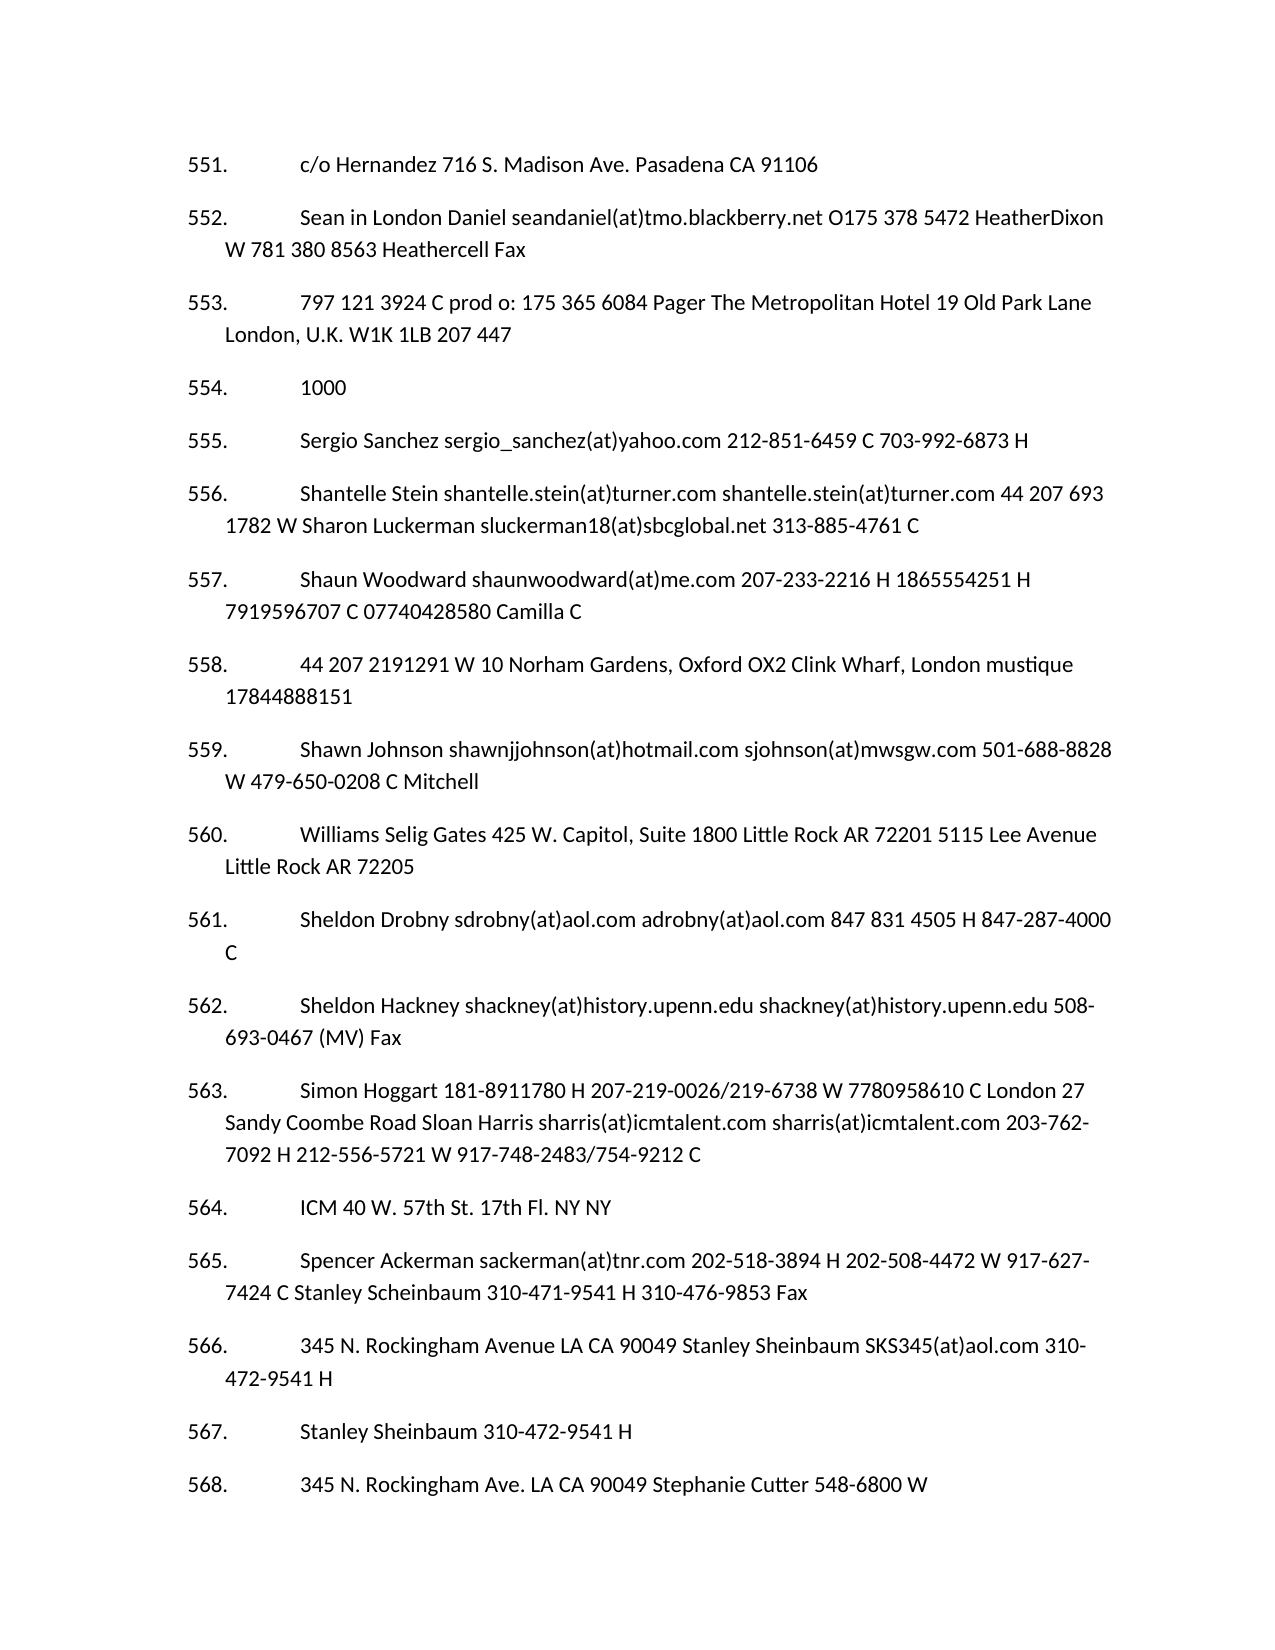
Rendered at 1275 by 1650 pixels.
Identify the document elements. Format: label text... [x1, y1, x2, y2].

list ICM 40 W. 57th St. 17th Fl. NY NY [187, 1193, 1125, 1221]
list Simon Hoggart 181-8911780 H 207-219-0026/219-6738 W 7780958610 C London 27 Sandy Coombe Road Sloan Harris sharris(at)icmtalent.com sharris(at)icmtalent.com 203-762-7092 H 212-556-5721 W 917-748-2483/754-9212 C [187, 1076, 1125, 1168]
list Spencer Ackerman sackerman(at)tnr.com 202-518-3894 H 202-508-4472 W 917-627-7424 C Stanley Scheinbaum 310-471-9541 H 310-476-9853 Fax [187, 1246, 1125, 1307]
list 44 207 2191291 W 10 Norham Gardens, Oxford OX2 Clink Wharf, London mustique 17844888151 [187, 650, 1125, 710]
list Sergio Sanchez sergio_sanchez(at)yahoo.com 212-851-6459 C 703-992-6873 H [187, 426, 1125, 454]
list 797 121 3924 C prod o: 175 365 6084 Pager The Metropolitan Hotel 19 Old Park Lane London, U.K. W1K 1LB 207 447 [187, 288, 1125, 348]
list Sheldon Drobny sdrobny(at)aol.com adrobny(at)aol.com 847 831 4505 H 847-287-4000 C [187, 906, 1125, 966]
list Sheldon Hackney shackney(at)history.upenn.edu shackney(at)history.upenn.edu 508-693-0467 (MV) Fax [187, 991, 1125, 1051]
list Shawn Johnson shawnjjohnson(at)hotmail.com sjohnson(at)mwsgw.com 501-688-8828 W 479-650-0208 C Mitchell [187, 735, 1125, 795]
list Sean in London Daniel seandaniel(at)tmo.blackberry.net O175 378 5472 HeatherDixon W 781 380 8563 Heathercell Fax [187, 203, 1125, 263]
list c/o Hernandez 716 S. Madison Ave. Pasadena CA 91106 [187, 150, 1125, 178]
list Shantelle Stein shantelle.stein(at)turner.com shantelle.stein(at)turner.com 44 207 693 1782 W Sharon Luckerman sluckerman18(at)sbcglobal.net 313-885-4761 C [187, 479, 1125, 540]
list Williams Selig Gates 425 W. Capitol, Suite 1800 Little Rock AR 72201 5115 Lee Avenue Little Rock AR 72205 [187, 820, 1125, 881]
list Shaun Woodward shaunwoodward(at)me.com 207-233-2216 H 1865554251 H 7919596707 C 07740428580 Camilla C [187, 565, 1125, 625]
list 345 N. Rockingham Ave. LA CA 90049 Stephanie Cutter 548-6800 W [187, 1470, 1125, 1498]
list 1000 [187, 373, 1125, 401]
list 345 N. Rockingham Avenue LA CA 90049 Stanley Sheinbaum SKS345(at)aol.com 310-472-9541 H [187, 1332, 1125, 1392]
list Stanley Sheinbaum 310-472-9541 H [187, 1417, 1125, 1445]
